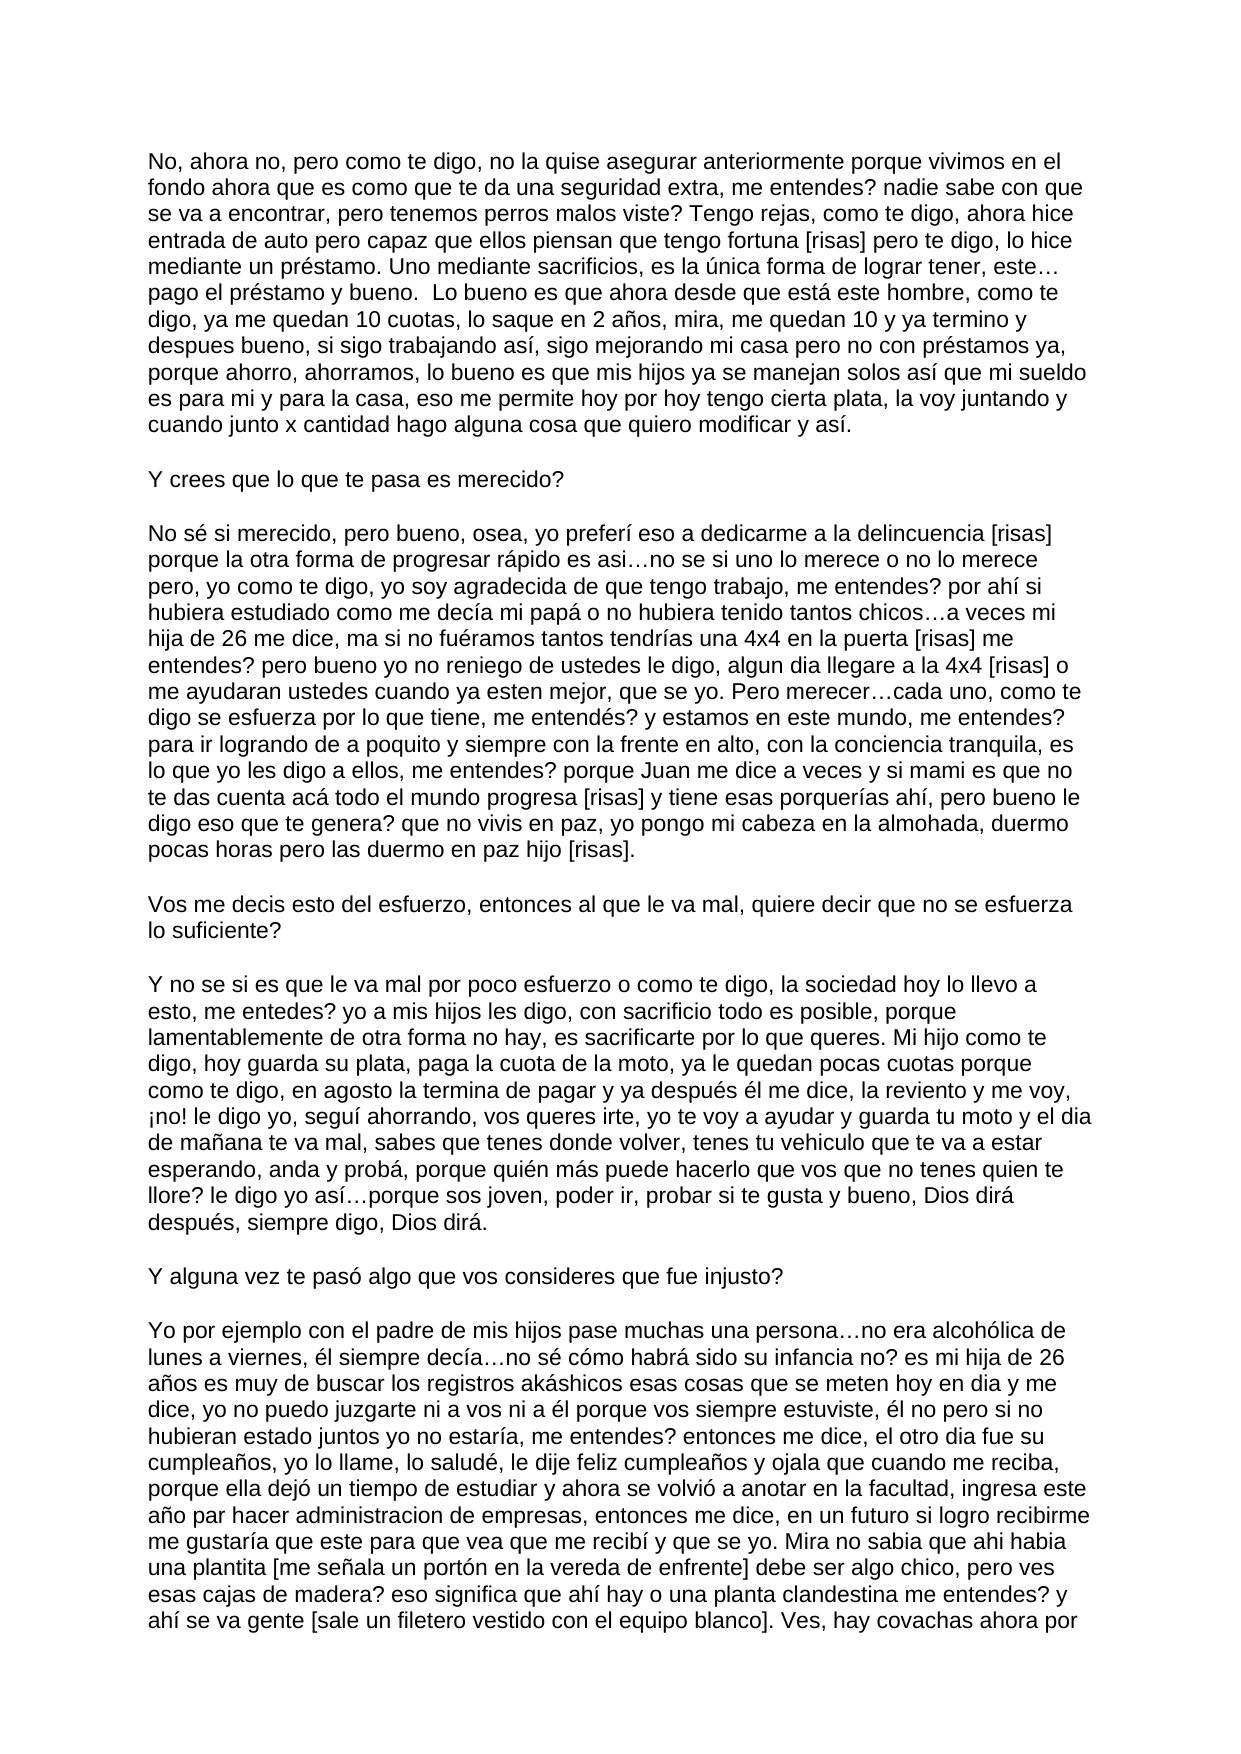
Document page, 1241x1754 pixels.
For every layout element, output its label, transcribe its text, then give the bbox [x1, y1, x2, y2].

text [148, 1317, 1093, 1633]
text Y crees que lo que te pasa es merecido? [148, 466, 1093, 492]
text No sé si merecido, pero bueno, osea, yo preferí eso a dedicarme a la delincuencia [risas] porque la otra forma de progresar rápido es asi…no se si uno lo merece o no lo merece pero, yo como te digo, yo soy agradecida de que tengo trabajo, me entendes? por ahí si hubiera estudiado como me decía mi papá o no hubiera tenido tantos chicos…a veces mi hija de 26 me dice, ma si no fuéramos tantos tendrías una 4x4 en la puerta [risas] me entendes? pero bueno yo no reniego de ustedes le digo, algun dia llegare a la 4x4 [risas] o me ayudaran ustedes cuando ya esten mejor, que se yo. Pero merecer…cada uno, como te digo se esfuerza por lo que tiene, me entendés? y estamos en este mundo, me entendes? para ir logrando de a poquito y siempre con la frente en alto, con la conciencia tranquila, es lo que yo les digo a ellos, me entendes? porque Juan me dice a veces y si mami es que no te das cuenta acá todo el mundo progresa [risas] y tiene esas porquerías ahí, pero bueno le digo eso que te genera? que no vivis en paz, yo pongo mi cabeza en la almohada, duermo pocas horas pero las duermo en paz hijo [risas]. [148, 520, 1093, 862]
text Y no se si es que le va mal por poco esfuerzo o como te digo, la sociedad hoy lo llevo a esto, me entedes? yo a mis hijos les digo, con sacrificio todo es posible, porque lamentablemente de otra forma no hay, es sacrificarte por lo que queres. Mi hijo como te digo, hoy guarda su plata, paga la cuota de la moto, ya le quedan pocas cuotas porque como te digo, en agosto la termina de pagar y ya después él me dice, la reviento y me voy, ¡no! le digo yo, seguí ahorrando, vos queres irte, yo te voy a ayudar y guarda tu moto y el dia de mañana te va mal, sabes que tenes donde volver, tenes tu vehiculo que te va a estar esperando, anda y probá, porque quién más puede hacerlo que vos que no tenes quien te llore? le digo yo así…porque sos joven, poder ir, probar si te gusta y bueno, Dios dirá después, siempre digo, Dios dirá. [148, 971, 1093, 1235]
text Y alguna vez te pasó algo que vos consideres que fue injusto? [148, 1263, 1093, 1289]
text Vos me decis esto del esfuerzo, entonces al que le va mal, quiere decir que no se esfuerza lo suficiente? [148, 891, 1093, 943]
text No, ahora no, pero como te digo, no la quise asegurar anteriormente porque vivimos en el fondo ahora que es como que te da una seguridad extra, me entendes? nadie sabe con que se va a encontrar, pero tenemos perros malos viste? Tengo rejas, como te digo, ahora hice entrada de auto pero capaz que ellos piensan que tengo fortuna [risas] pero te digo, lo hice mediante un préstamo. Uno mediante sacrificios, es la única forma de lograr tener, este…pago el préstamo y bueno. Lo bueno es que ahora desde que está este hombre, como te digo, ya me quedan 10 cuotas, lo saque en 2 años, mira, me quedan 10 y ya termino y despues bueno, si sigo trabajando así, sigo mejorando mi casa pero no con préstamos ya, porque ahorro, ahorramos, lo bueno es que mis hijos ya se manejan solos así que mi sueldo es para mi y para la casa, eso me permite hoy por hoy tengo cierta plata, la voy juntando y cuando junto x cantidad hago alguna cosa que quiero modificar y así. [148, 148, 1093, 437]
